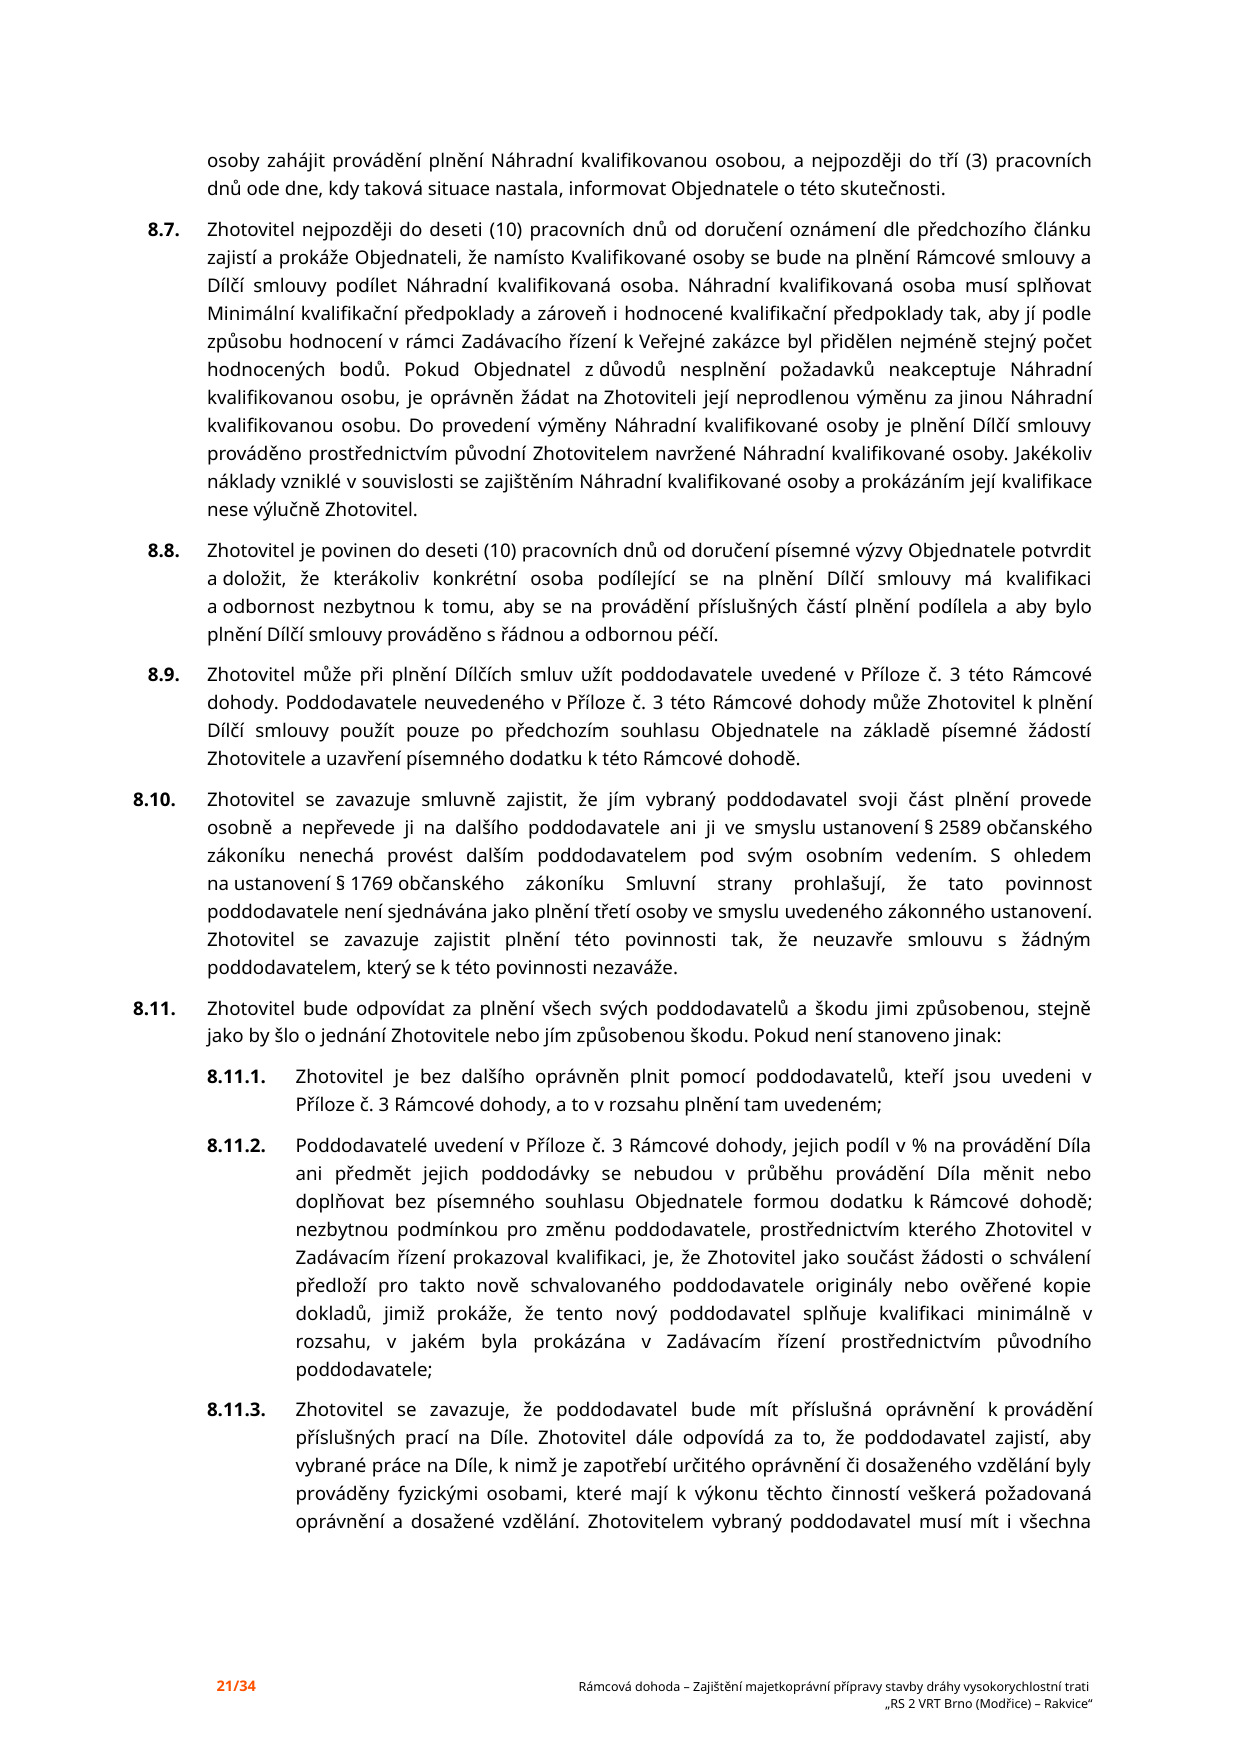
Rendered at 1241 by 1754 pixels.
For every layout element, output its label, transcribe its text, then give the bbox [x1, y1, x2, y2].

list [148, 148, 1092, 201]
list Zhotovitel je bez dalšího oprávněn plnit pomocí poddodavatelů, kteří jsou uvedeni v Příloze č. 3 Rámcové dohody, a to v rozsahu plnění tam uvedeném; [207, 1063, 1092, 1117]
subtitle Zhotovitel nejpozději do deseti (10) pracovních dnů od doručení oznámení dle předchozího článku zajistí a prokáže Objednateli, že namísto Kvalifikované osoby se bude na plnění Rámcové smlouvy a Dílčí smlouvy podílet Náhradní kvalifikovaná osoba. Náhradní kvalifikovaná osoba musí splňovat Minimální kvalifikační předpoklady a zároveň i hodnocené kvalifikační předpoklady tak, aby jí podle způsobu hodnocení v rámci Zadávacího řízení k Veřejné zakázce byl přidělen nejméně stejný počet hodnocených bodů. Pokud Objednatel z důvodů nesplnění požadavků neakceptuje Náhradní kvalifikovanou osobu, je oprávněn žádat na Zhotoviteli její neprodlenou výměnu za jinou Náhradní kvalifikovanou osobu. Do provedení výměny Náhradní kvalifikované osoby je plnění Dílčí smlouvy prováděno prostřednictvím původní Zhotovitelem navržené Náhradní kvalifikované osoby. Jakékoliv náklady vzniklé v souvislosti se zajištěním Náhradní kvalifikované osoby a prokázáním její kvalifikace nese výlučně Zhotovitel. [148, 216, 1092, 522]
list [207, 1397, 1092, 1534]
list Zhotovitel může při plnění Dílčích smluv užít poddodavatele uvedené v Příloze č. 3 této Rámcové dohody. Poddodavatele neuvedeného v Příloze č. 3 této Rámcové dohody může Zhotovitel k plnění Dílčí smlouvy použít pouze po předchozím souhlasu Objednatele na základě písemné žádostí Zhotovitele a uzavření písemného dodatku k této Rámcové dohodě. [148, 662, 1092, 771]
list Zhotovitel bude odpovídat za plnění všech svých poddodavatelů a škodu jimi způsobenou, stejně jako by šlo o jednání Zhotovitele nebo jím způsobenou škodu. Pokud není stanoveno jinak: [133, 995, 1092, 1048]
subtitle Zhotovitel je povinen do deseti (10) pracovních dnů od doručení písemné výzvy Objednatele potvrdit a doložit, že kterákoliv konkrétní osoba podílející se na plnění Dílčí smlouvy má kvalifikaci a odbornost nezbytnou k tomu, aby se na provádění příslušných částí plnění podílela a aby bylo plnění Dílčí smlouvy prováděno s řádnou a odbornou péčí. [148, 537, 1092, 647]
list Poddodavatelé uvedení v Příloze č. 3 Rámcové dohody, jejich podíl v % na provádění Díla ani předmět jejich poddodávky se nebudou v průběhu provádění Díla měnit nebo doplňovat bez písemného souhlasu Objednatele formou dodatku k Rámcové dohodě; nezbytnou podmínkou pro změnu poddodavatele, prostřednictvím kterého Zhotovitel v Zadávacím řízení prokazoval kvalifikaci, je, že Zhotovitel jako součást žádosti o schválení předloží pro takto nově schvalovaného poddodavatele originály nebo ověřené kopie dokladů, jimiž prokáže, že tento nový poddodavatel splňuje kvalifikaci minimálně v rozsahu, v jakém byla prokázána v Zadávacím řízení prostřednictvím původního poddodavatele; [207, 1132, 1092, 1382]
subtitle Zhotovitel se zavazuje smluvně zajistit, že jím vybraný poddodavatel svoji část plnění provede osobně a nepřevede ji na dalšího poddodavatele ani ji ve smyslu ustanovení § 2589 občanského zákoníku nenechá provést dalším poddodavatelem pod svým osobním vedením. S ohledem na ustanovení § 1769 občanského zákoníku Smluvní strany prohlašují, že tato povinnost poddodavatele není sjednávána jako plnění třetí osoby ve smyslu uvedeného zákonného ustanovení. Zhotovitel se zavazuje zajistit plnění této povinnosti tak, že neuzavře smlouvu s žádným poddodavatelem, který se k této povinnosti nezaváže. [133, 786, 1092, 980]
